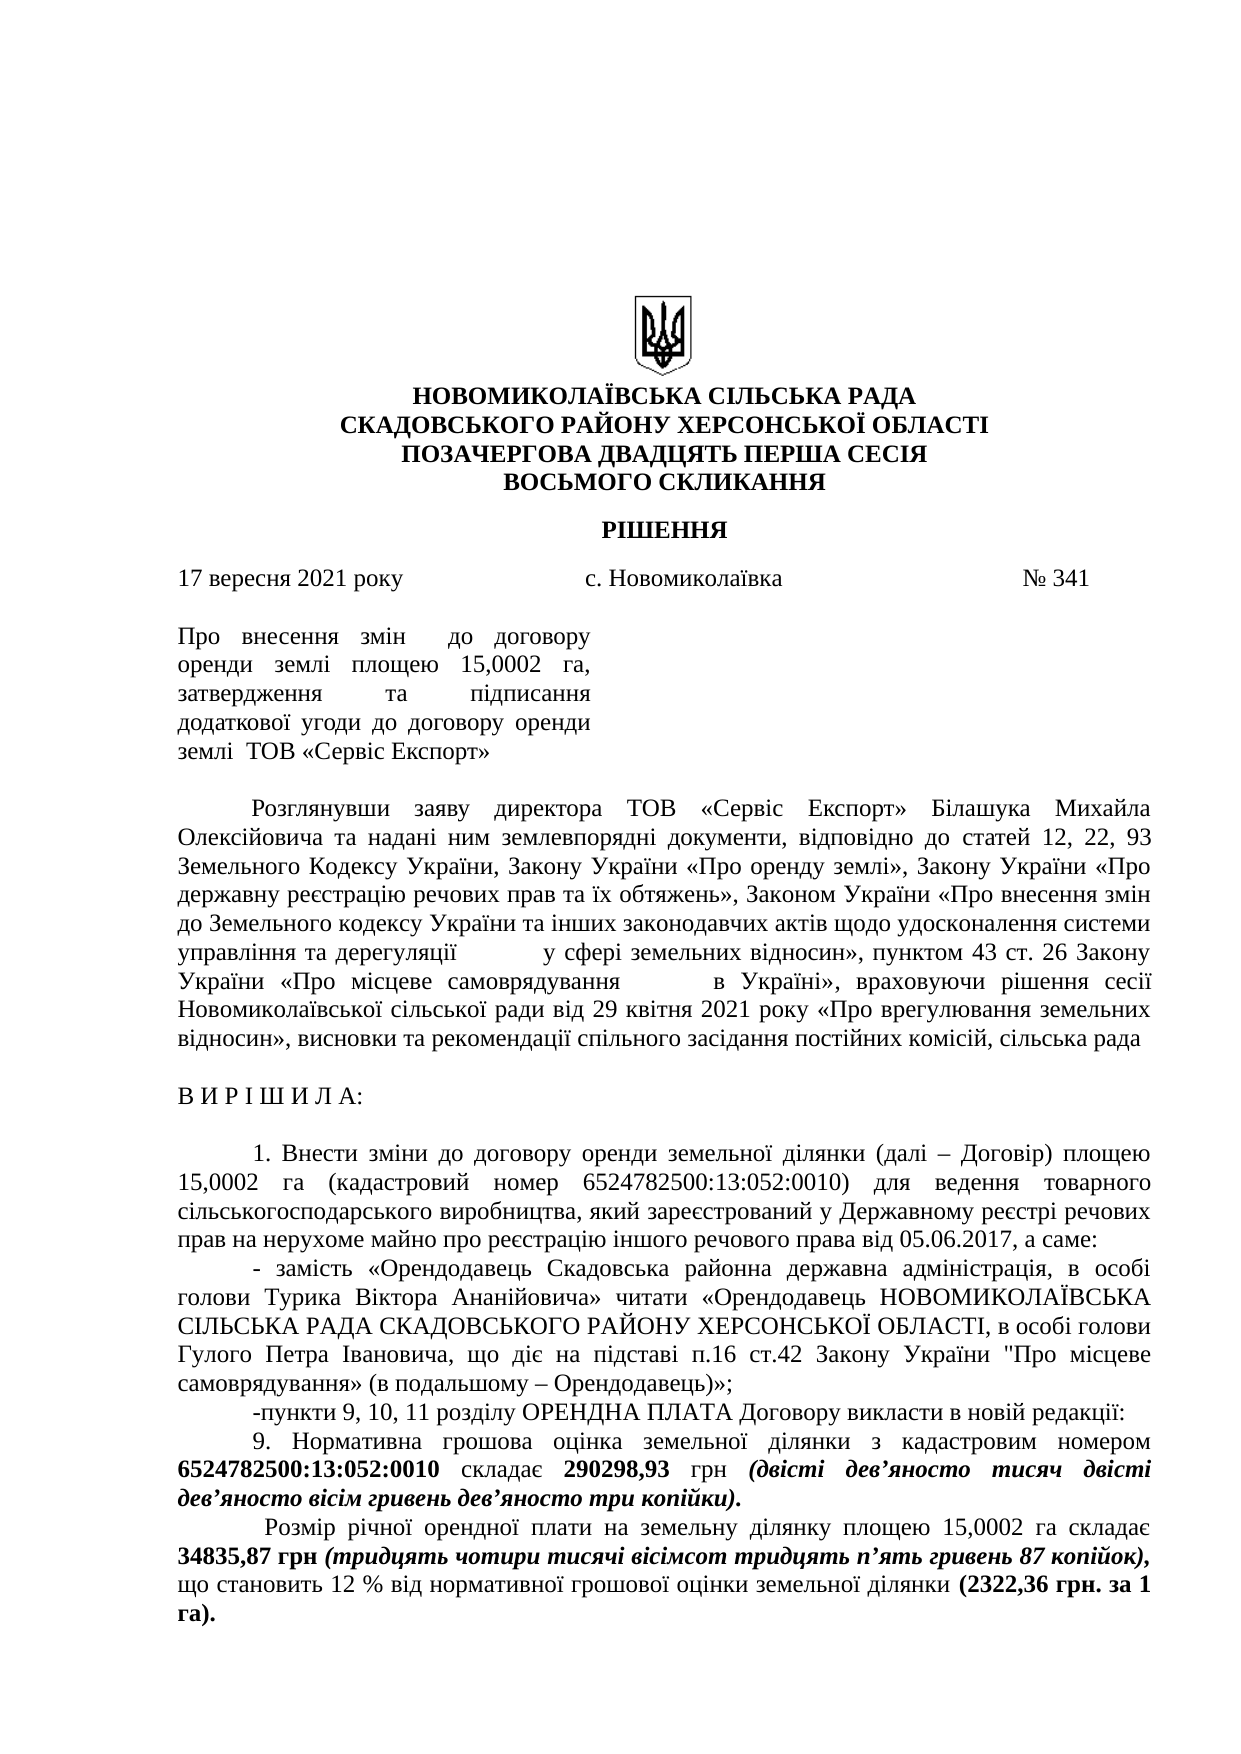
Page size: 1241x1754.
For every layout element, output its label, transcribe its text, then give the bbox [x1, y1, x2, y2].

text НОВОМИКОЛАЇВСЬКА СІЛЬСЬКА РАДА [177, 381, 1152, 410]
text СКАДОВСЬКОГО РАЙОНУ ХЕРСОНСЬКОЇ ОБЛАСТІ [177, 410, 1152, 439]
text Розмір річної орендної плати на земельну ділянку площею 15,0002 га складає 34835,87 грн (тридцять чотири тисячі вісімсот тридцять пʼять гривень 87 копійок), що становить 12 % від нормативної грошової оцінки земельної ділянки (2322,36 грн. за 1 га). [177, 1512, 1152, 1627]
text Про внесення змін до договору оренди землі площею 15,0002 га, затвердження та підписання додаткової угоди до договору оренди землі ТОВ «Сервіс Експорт» [177, 621, 591, 764]
text Розглянувши заяву директора ТОВ «Сервіс Експорт» Білашука Михайла Олексійовича та надані ним землевпорядні документи, відповідно до статей 12, 22, 93 Земельного Кодексу України, Закону України «Про оренду землі», Закону України «Про державну реєстрацію речових прав та їх обтяжень», Законом України «Про внесення змін до Земельного кодексу України та інших законодавчих актів щодо удосконалення системи управління та дерегуляції у сфері земельних відносин», пунктом 43 ст. 26 Закону України «Про місцеве самоврядування в Україні», враховуючи рішення сесії Новомиколаївської сільської ради від 29 квітня 2021 року «Про врегулювання земельних відносин», висновки та рекомендації спільного засідання постійних комісій, сільська рада [177, 966, 1152, 1052]
text В И Р І Ш И Л А: [177, 1081, 1152, 1109]
text 17 вересня 2021 року с. Новомиколаївка № 341 [177, 563, 1152, 592]
text ПОЗАЧЕРГОВА ДВАДЦЯТЬ ПЕРША СЕСІЯ [177, 439, 1152, 467]
text Розглянувши заяву директора ТОВ «Сервіс Експорт» Білашука Михайла Олексійовича та надані ним землевпорядні документи, відповідно до статей 12, 22, 93 Земельного Кодексу України, Закону України «Про оренду землі», Закону України «Про державну реєстрацію речових прав та їх обтяжень», Законом України «Про внесення змін до Земельного кодексу України та інших законодавчих актів щодо удосконалення системи управління та дерегуляції у сфері земельних відносин», пунктом 43 ст. 26 Закону України «Про місцеве самоврядування в Україні», враховуючи рішення сесії Новомиколаївської сільської ради від 29 квітня 2021 року «Про врегулювання земельних відносин», висновки та рекомендації спільного засідання постійних комісій, сільська рада [177, 793, 1152, 851]
text 1. Внести зміни до договору оренди земельної ділянки (далі – Договір) площею 15,0002 га (кадастровий номер 6524782500:13:052:0010) для ведення товарного сільськогосподарського виробництва, який зареєстрований у Державному реєстрі речових прав на нерухоме майно про реєстрацію іншого речового права від 05.06.2017, а саме: [177, 1138, 1152, 1253]
text -пункти 9, 10, 11 розділу ОРЕНДНА ПЛАТА Договору викласти в новій редакції: [177, 1397, 1152, 1426]
text - замість «Орендодавець Скадовська районна державна адміністрація, в особі голови Турика Віктора Ананійовича» читати «Орендодавець НОВОМИКОЛАЇВСЬКА СІЛЬСЬКА РАДА СКАДОВСЬКОГО РАЙОНУ ХЕРСОНСЬКОЇ ОБЛАСТІ, в особі голови Гулого Петра Івановича, що діє на підставі п.16 ст.42 Закону України "Про місцеве самоврядування» (в подальшому – Орендодавець)»; [177, 1253, 1152, 1397]
text 9. Нормативна грошова оцінка земельної ділянки з кадастровим номером 6524782500:13:052:0010 складає 290298,93 грн (двісті девʼяносто тисяч двісті девʼяносто вісім гривень девʼяносто три копійки). [177, 1426, 1152, 1512]
text ВОСЬМОГО СКЛИКАННЯ [177, 467, 1152, 496]
text РІШЕННЯ [177, 515, 1152, 544]
